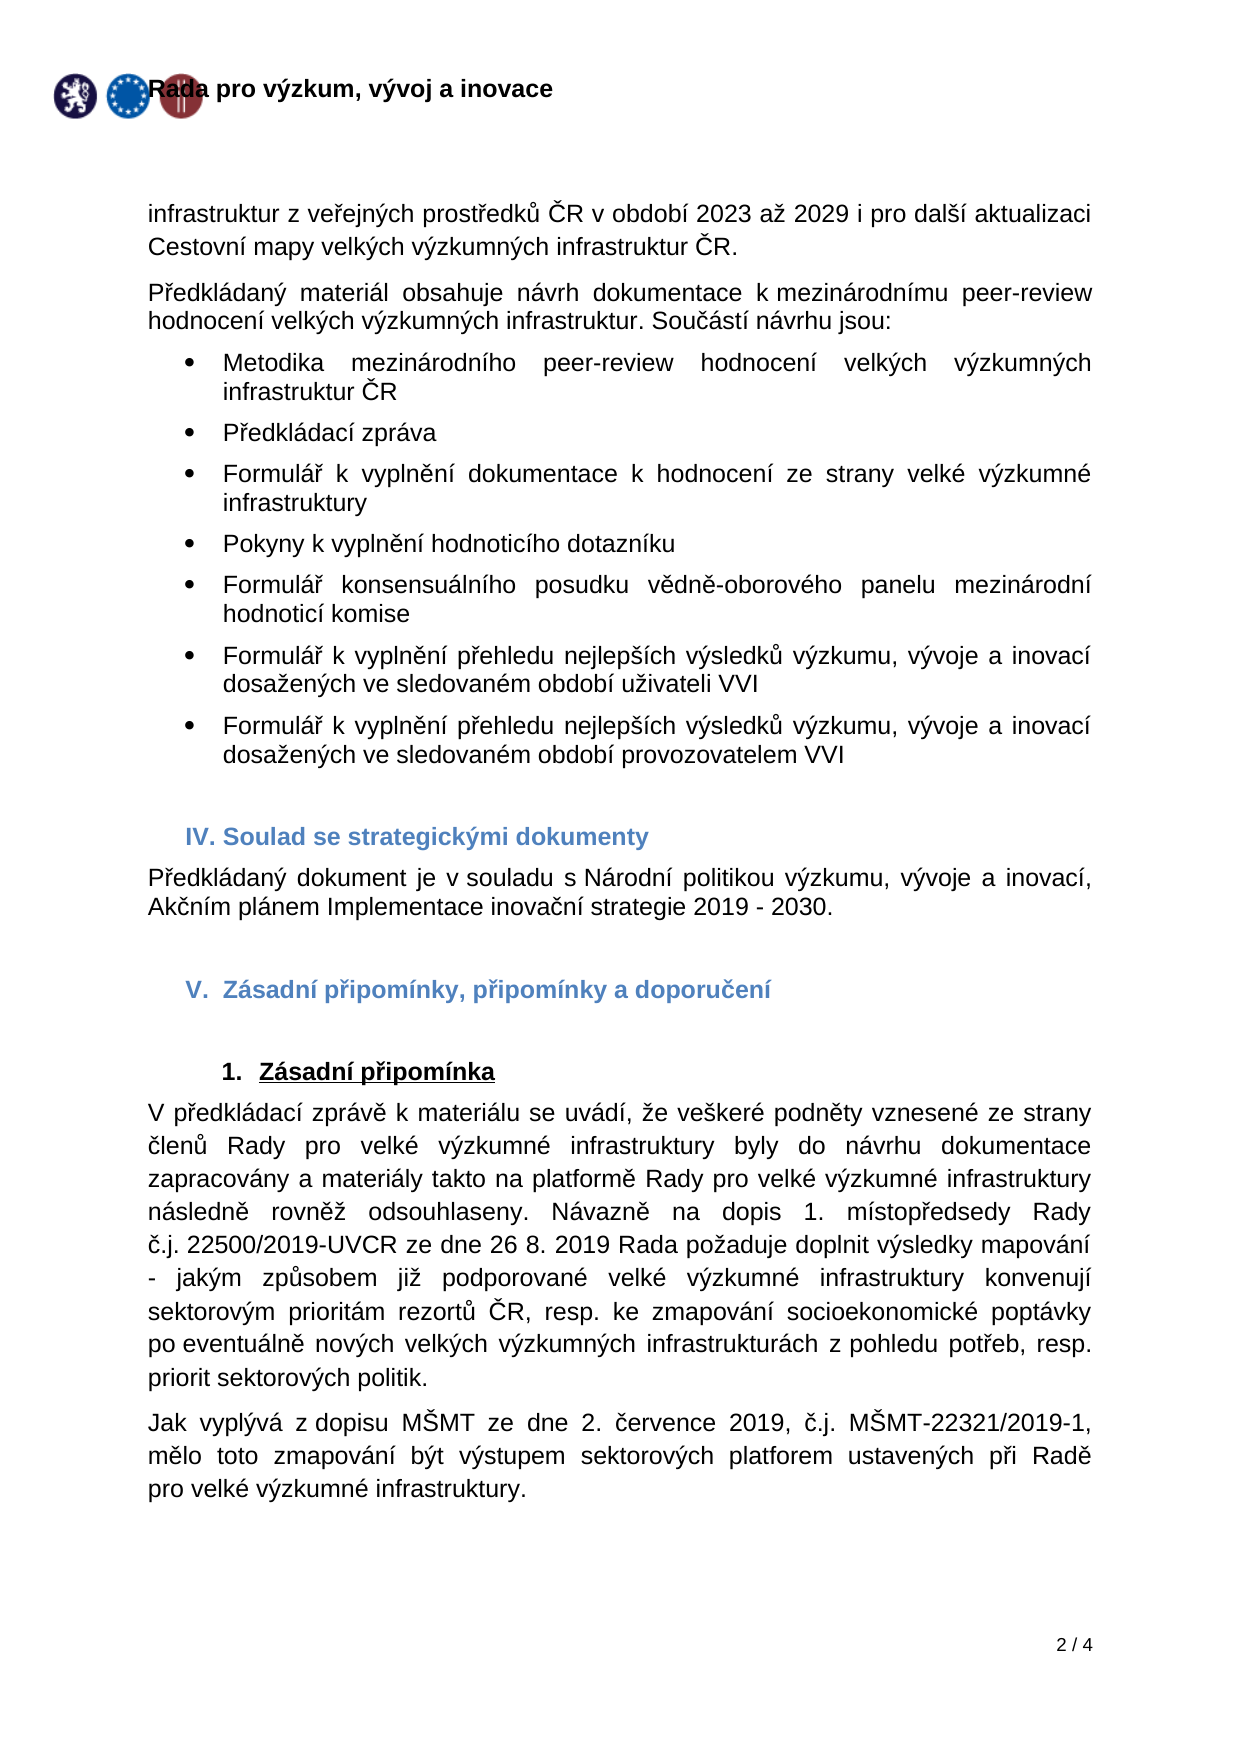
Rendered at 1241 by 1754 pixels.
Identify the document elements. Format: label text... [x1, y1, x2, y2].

picture [53, 73, 204, 120]
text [148, 199, 1093, 261]
text V předkládací zprávě k materiálu se uvádí, že veškeré podněty vznesené ze strany členů Rady pro velké výzkumné infrastruktury byly do návrhu dokumentace zapracovány a materiály takto na platformě Rady pro velké výzkumné infrastruktury následně rovněž odsouhlaseny. Návazně na dopis 1. místopředsedy Rady č.j. 22500/2019-UVCR ze dne 26 8. 2019 Rada požaduje doplnit výsledky mapování - jakým způsobem již podporované velké výzkumné infrastruktury konvenují sektorovým prioritám rezortů ČR, resp. ke zmapování socioekonomické poptávky po eventuálně nových velkých výzkumných infrastrukturách z pohledu potřeb, resp. priorit sektorových politik. [148, 1098, 1093, 1391]
list Zásadní připomínky, připomínky a doporučení [185, 974, 1093, 1003]
text Jak vyplývá z dopisu MŠMT ze dne 2. července 2019, č.j. MŠMT-22321/2019-1, mělo toto zmapování být výstupem sektorových platforem ustavených při Radě pro velké výzkumné infrastruktury. [148, 1408, 1093, 1503]
list Formulář k vyplnění dokumentace k hodnocení ze strany velké výzkumné infrastruktury [185, 459, 1093, 517]
text Předkládaný dokument je v souladu s Národní politikou výzkumu, vývoje a inovací, Akčním plánem Implementace inovační strategie 2019 - 2030. [148, 863, 1093, 921]
list Metodika mezinárodního peer-review hodnocení velkých výzkumných infrastruktur ČR [185, 348, 1093, 405]
text Předkládaný materiál obsahuje návrh dokumentace k mezinárodnímu peer-review hodnocení velkých výzkumných infrastruktur. Součástí návrhu jsou: [148, 278, 1093, 335]
list Formulář k vyplnění přehledu nejlepších výsledků výzkumu, vývoje a inovací dosažených ve sledovaném období provozovatelem VVI [185, 711, 1093, 768]
list Pokyny k vyplnění hodnoticího dotazníku [185, 529, 1093, 558]
list Formulář konsensuálního posudku vědně-oborového panelu mezinárodní hodnoticí komise [185, 571, 1093, 628]
list Předkládací zpráva [185, 418, 1093, 447]
list Zásadní připomínka [221, 1057, 1093, 1086]
list Soulad se strategickými dokumenty [185, 822, 1093, 851]
list Formulář k vyplnění přehledu nejlepších výsledků výzkumu, vývoje a inovací dosažených ve sledovaném období uživateli VVI [185, 641, 1093, 698]
